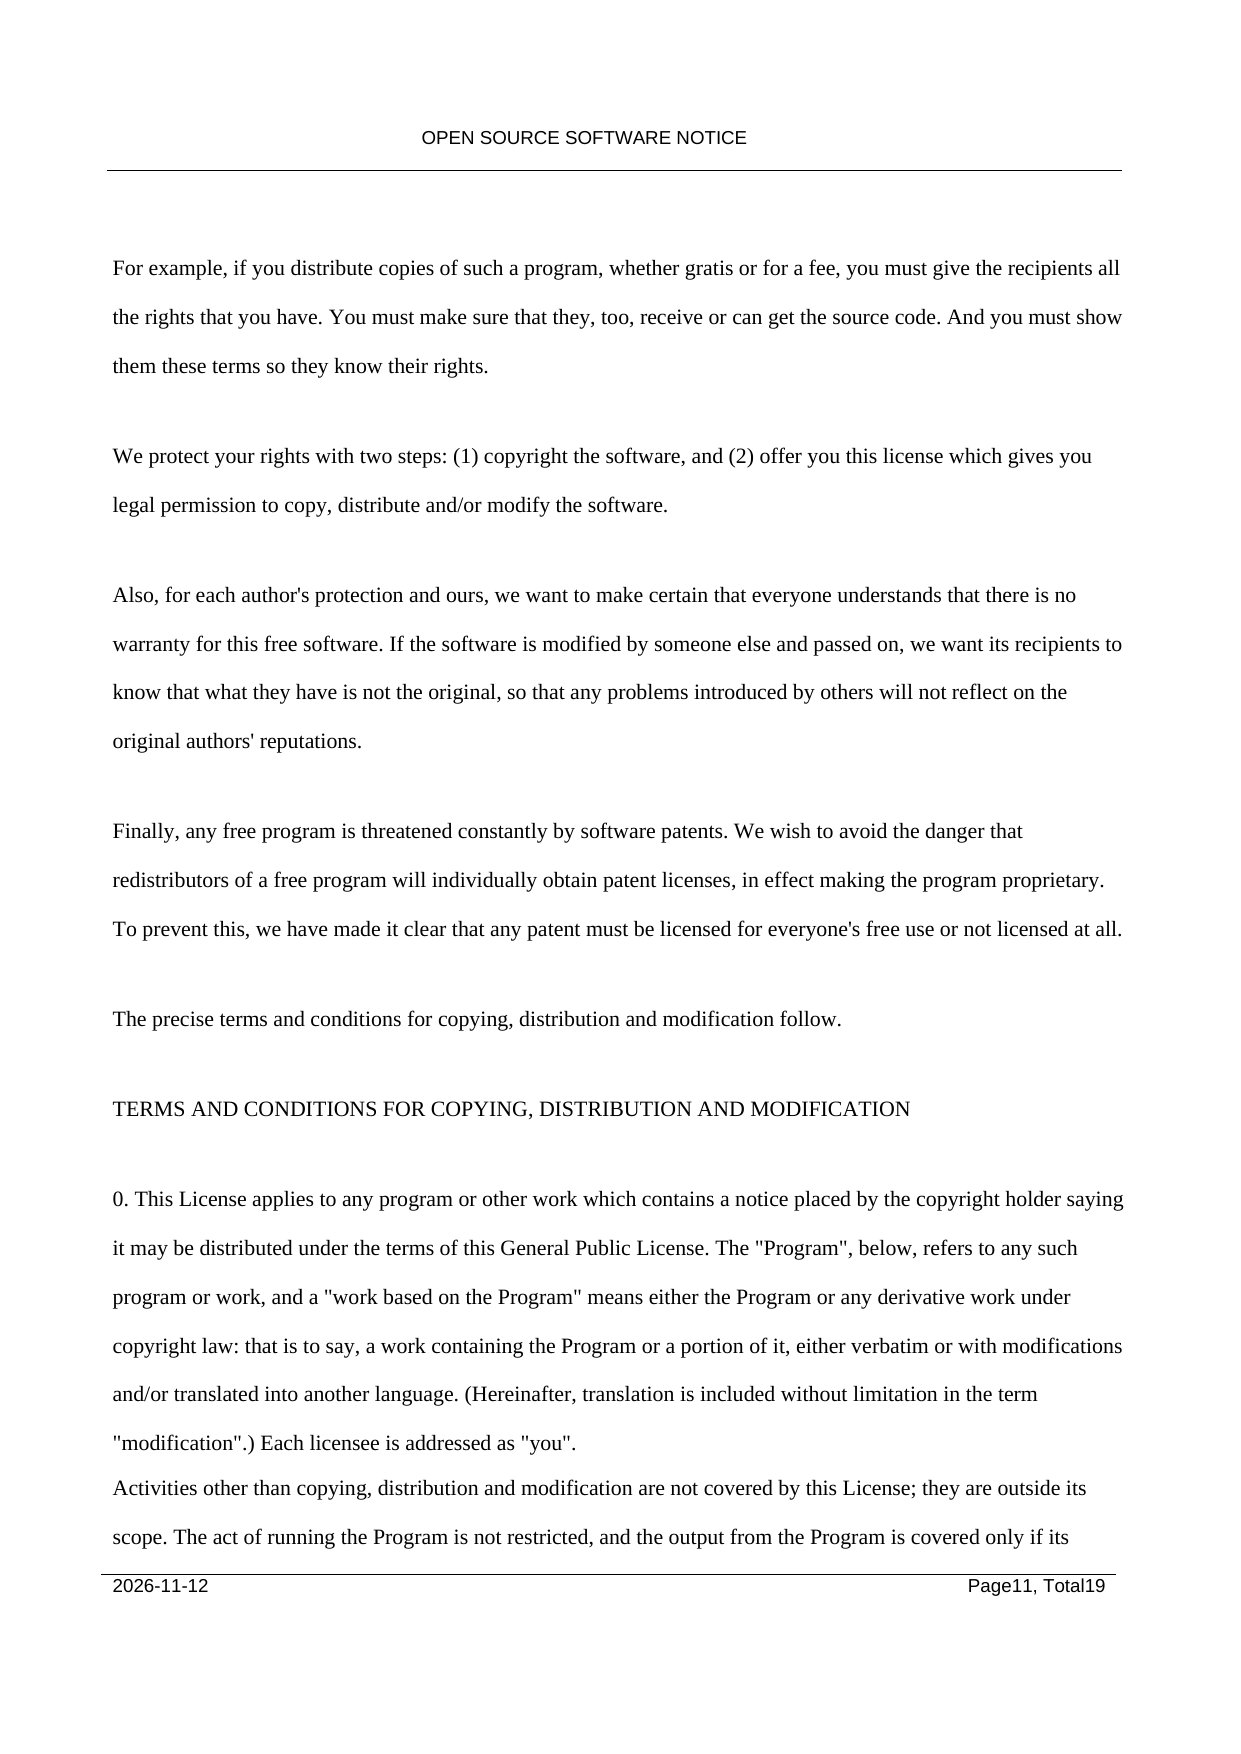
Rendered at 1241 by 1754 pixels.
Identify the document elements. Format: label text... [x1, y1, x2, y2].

text 0. This License applies to any program or other work which contains a notice placed by the copyright holder saying it may be distributed under the terms of this General Public License. The "Program", below, refers to any such program or work, and a "work based on the Program" means either the Program or any derivative work under copyright law: that is to say, a work containing the Program or a portion of it, either verbatim or with modifications and/or translated into another language. (Hereinafter, translation is included without limitation in the term "modification".) Each licensee is addressed as "you". [112, 1183, 1128, 1459]
text For example, if you distribute copies of such a program, whether gratis or for a fee, you must give the recipients all the rights that you have. You must make sure that they, too, receive or can get the source code. And you must show them these terms so they know their rights. [112, 251, 1128, 381]
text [112, 1472, 1128, 1553]
text TERMS AND CONDITIONS FOR COPYING, DISTRIBUTION AND MODIFICATION [112, 1092, 1128, 1125]
text Also, for each author's protection and ours, we want to make certain that everyone understands that there is no warranty for this free software. If the software is modified by someone else and passed on, we want its recipients to know that what they have is not the original, so that any problems introduced by others will not reflect on the original authors' reputations. [112, 578, 1128, 757]
text Finally, any free program is threatened constantly by software patents. We wish to avoid the danger that redistributors of a free program will individually obtain patent licenses, in effect making the program proprietary. To prevent this, we have made it clear that any patent must be licensed for everyone's free use or not licensed at all. [112, 814, 1128, 944]
text The precise terms and conditions for copying, distribution and modification follow. [112, 1002, 1128, 1035]
text We protect your rights with two steps: (1) copyright the software, and (2) offer you this license which gives you legal permission to copy, distribute and/or modify the software. [112, 439, 1128, 520]
